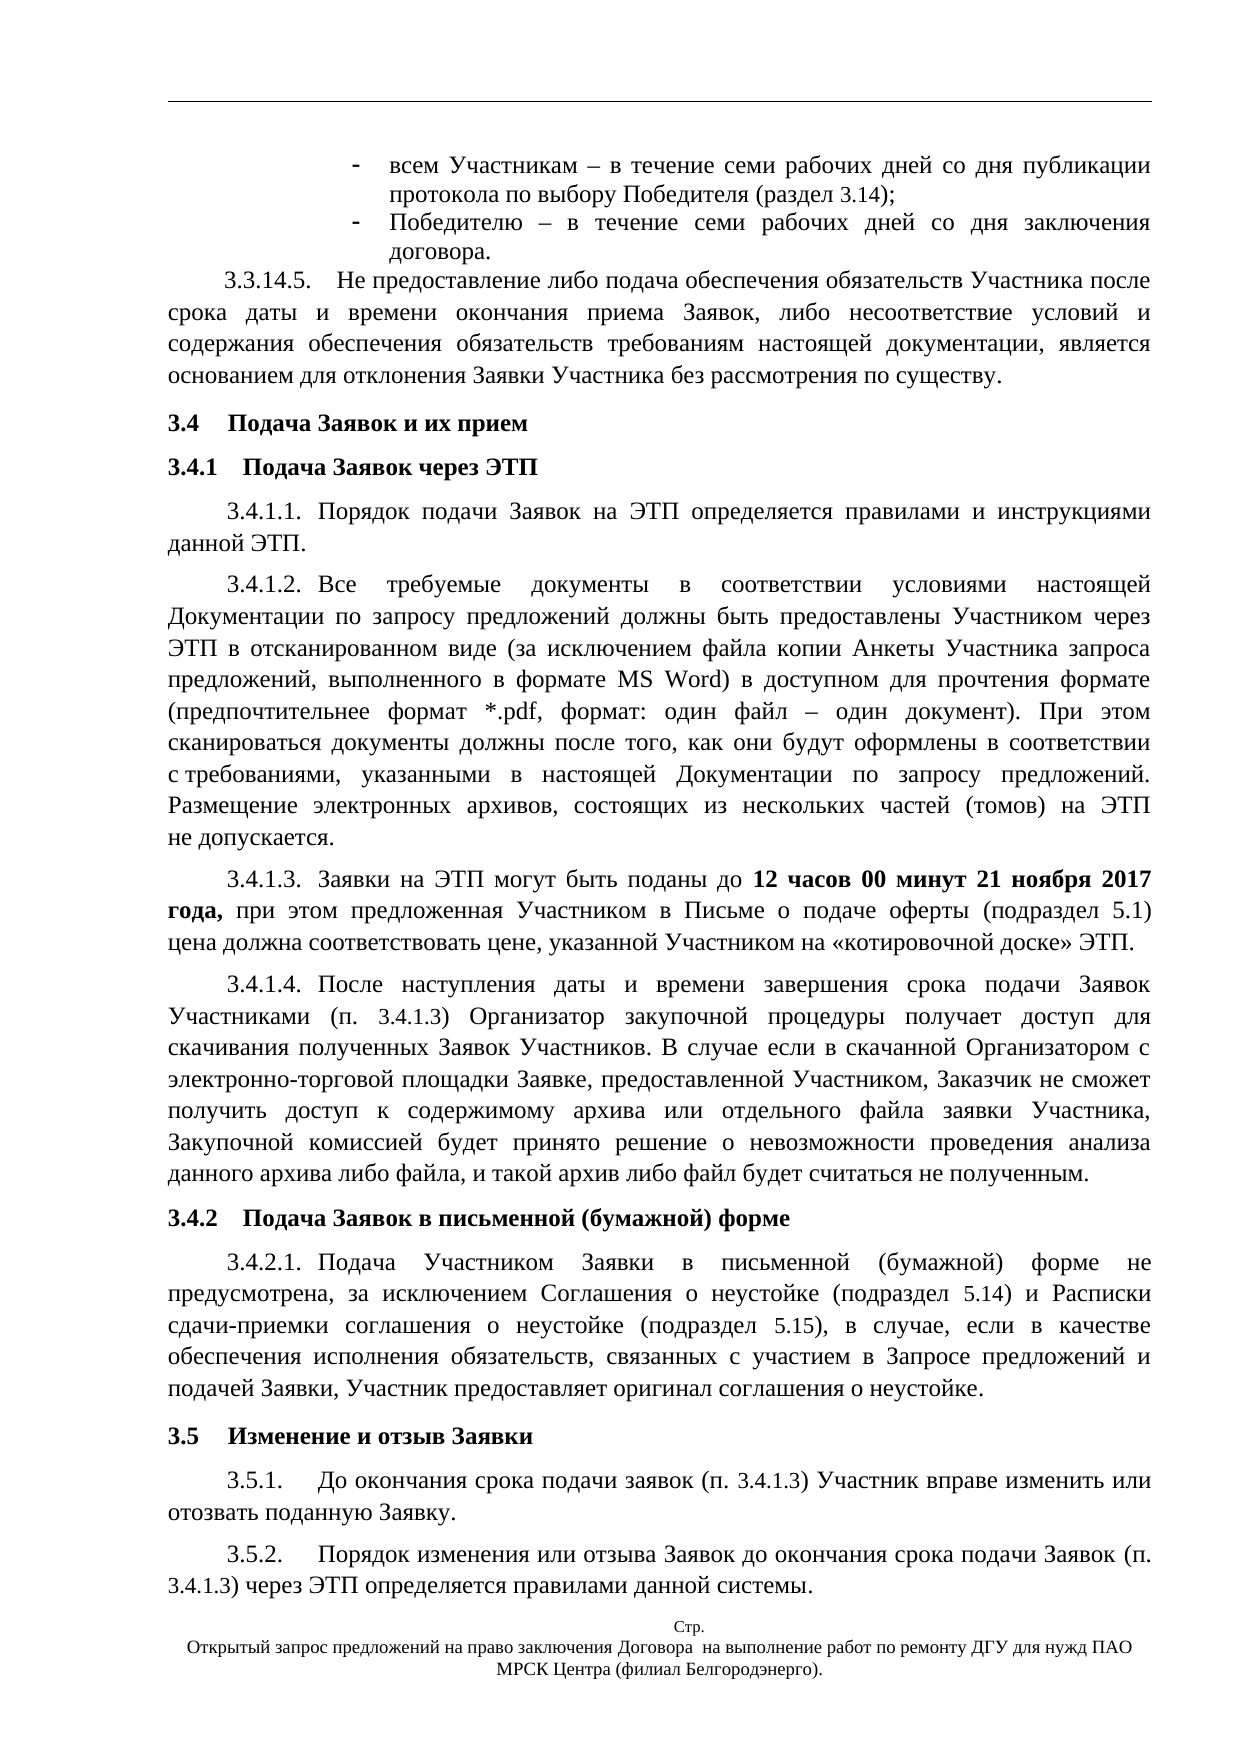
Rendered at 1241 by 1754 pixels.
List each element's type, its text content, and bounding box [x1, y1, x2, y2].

list Порядок подачи Заявок на ЭТП определяется правилами и инструкциями данной ЭТП. [168, 496, 1152, 556]
subtitle Изменение и отзыв Заявки [168, 1421, 1152, 1450]
subtitle Подача Заявок в письменной (бумажной) форме [168, 1203, 1152, 1231]
list Заявки на ЭТП могут быть поданы до 12 часов 00 минут 21 ноября 2017 года, при этом предложенная Участником в Письме о подаче оферты (подраздел 5.1) цена должна соответствовать цене, указанной Участником на «котировочной доске» ЭТП. [168, 864, 1152, 956]
list Порядок изменения или отзыва Заявок до окончания срока подачи Заявок (п. 3.4.1.3) через ЭТП определяется правилами данной системы. [168, 1539, 1152, 1599]
list Все требуемые документы в соответствии условиями настоящей Документации по запросу предложений должны быть предоставлены Участником через ЭТП в отсканированном виде (за исключением файла копии Анкеты Участника запроса предложений, выполненного в формате MS Word) в доступном для прочтения формате (предпочтительнее формат *.pdf, формат: один файл – один документ). При этом сканироваться документы должны после того, как они будут оформлены в соответствии с требованиями, указанными в настоящей Документации по запросу предложений. Размещение электронных архивов, состоящих из нескольких частей (томов) на ЭТП не допускается. [168, 569, 1152, 851]
subtitle Подача Заявок через ЭТП [168, 452, 1152, 481]
list Подача Участником Заявки в письменной (бумажной) форме не предусмотрена, за исключением Соглашения о неустойке (подраздел 5.14) и Расписки сдачи-приемки соглашения о неустойке (подраздел 5.15), в случае, если в качестве обеспечения исполнения обязательств, связанных с участием в Запросе предложений и подачей Заявки, Участник предоставляет оригинал соглашения о неустойке. [168, 1247, 1152, 1402]
list Не предоставление либо подача обеспечения обязательств Участника после срока даты и времени окончания приема Заявок, либо несоответствие условий и содержания обеспечения обязательств требованиям настоящей документации, является основанием для отклонения Заявки Участника без рассмотрения по существу. [168, 265, 1152, 388]
subtitle Подача Заявок и их прием [168, 408, 1152, 437]
list После наступления даты и времени завершения срока подачи Заявок Участниками (п. 3.4.1.3) Организатор закупочной процедуры получает доступ для скачивания полученных Заявок Участников. В случае если в скачанной Организатором с электронно-торговой площадки Заявке, предоставленной Участником, Заказчик не сможет получить доступ к содержимому архива или отдельного файла заявки Участника, Закупочной комиссией будет принято решение о невозможности проведения анализа данного архива либо файла, и такой архив либо файл будет считаться не полученным. [168, 969, 1152, 1187]
list Победителю – в течение семи рабочих дней со дня заключения договора. [352, 207, 1152, 265]
list всем Участникам – в течение семи рабочих дней со дня публикации протокола по выбору Победителя (раздел 3.14); [352, 150, 1152, 207]
list До окончания срока подачи заявок (п. 3.4.1.3) Участник вправе изменить или отозвать поданную Заявку. [168, 1465, 1152, 1526]
